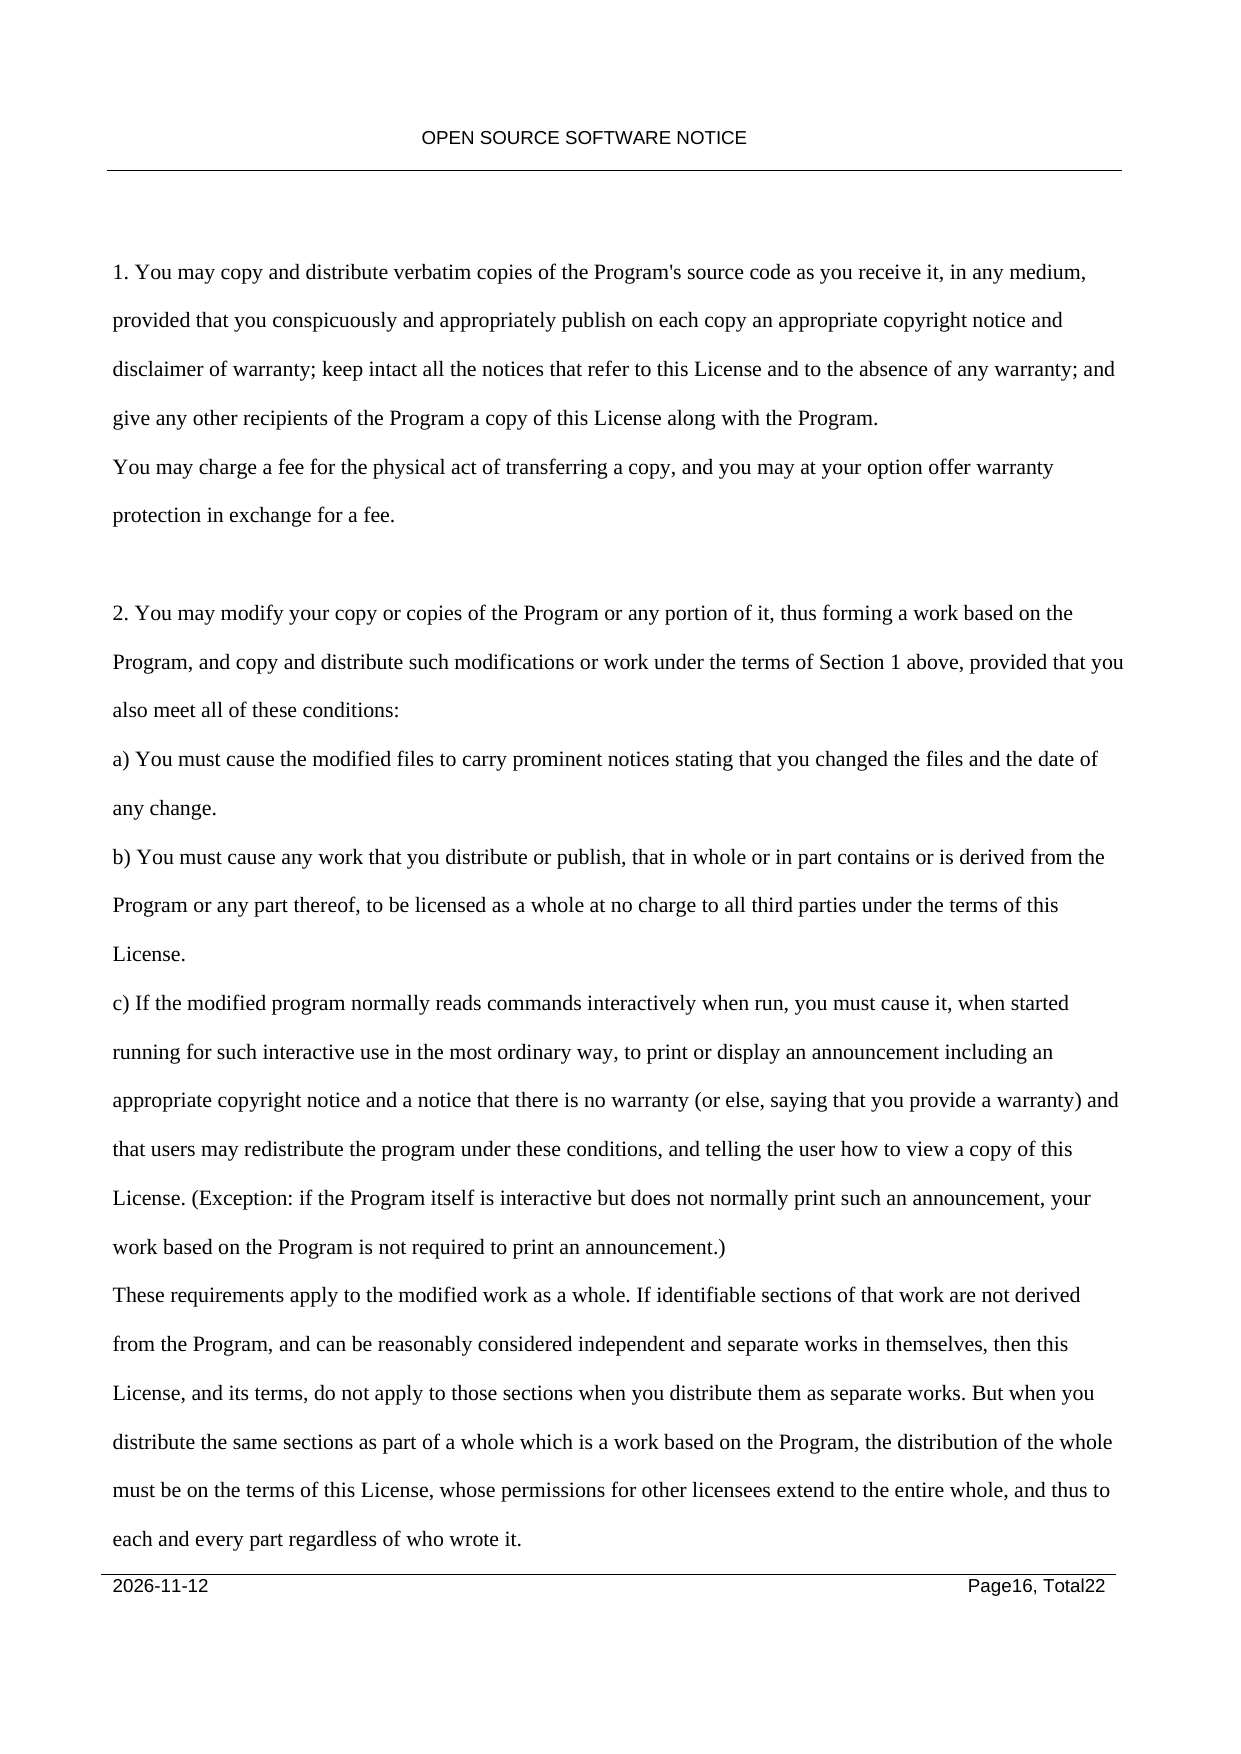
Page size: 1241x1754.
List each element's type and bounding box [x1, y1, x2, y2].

text [112, 206, 1128, 1555]
